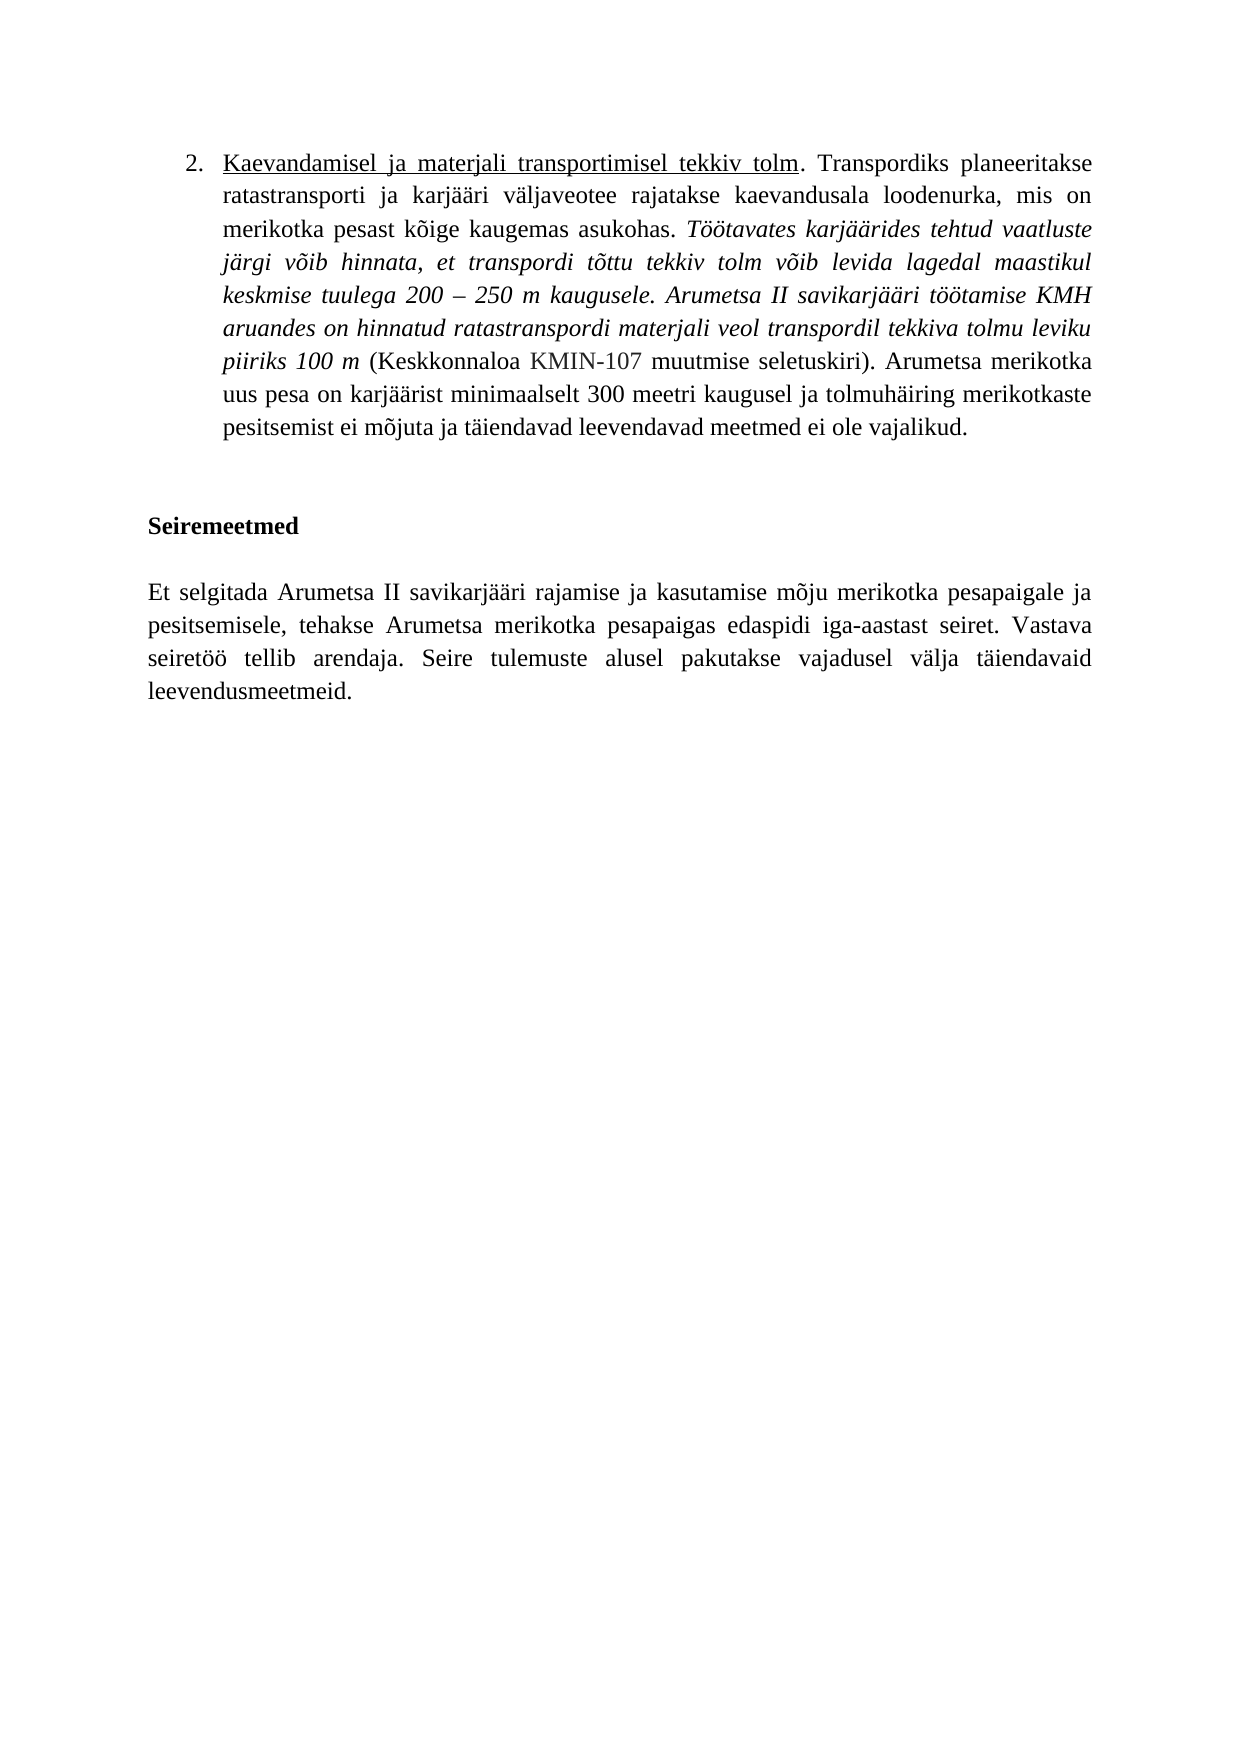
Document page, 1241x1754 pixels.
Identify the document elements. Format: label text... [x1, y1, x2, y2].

text Seiremeetmed [148, 511, 1093, 539]
text Et selgitada Arumetsa II savikarjääri rajamise ja kasutamise mõju merikotka pesapaigale ja pesitsemisele, tehakse Arumetsa merikotka pesapaigas edaspidi iga-aastast seiret. Vastava seiretöö tellib arendaja. Seire tulemuste alusel pakutakse vajadusel välja täiendavaid leevendusmeetmeid. [148, 577, 1093, 705]
list Kaevandamisel ja materjali transportimisel tekkiv tolm. Transpordiks planeeritakse ratastransporti ja karjääri väljaveotee rajatakse kaevandusala loodenurka, mis on merikotka pesast kõige kaugemas asukohas. Töötavates karjäärides tehtud vaatluste järgi võib hinnata, et transpordi tõttu tekkiv tolm võib levida lagedal maastikul keskmise tuulega 200 – 250 m kaugusele. Arumetsa II savikarjääri töötamise KMH aruandes on hinnatud ratastranspordi materjali veol transpordil tekkiva tolmu leviku piiriks 100 m (Keskkonnaloa KMIN-107 muutmise seletuskiri). Arumetsa merikotka uus pesa on karjäärist minimaalselt 300 meetri kaugusel ja tolmuhäiring merikotkaste pesitsemist ei mõjuta ja täiendavad leevendavad meetmed ei ole vajalikud. [185, 148, 1093, 441]
